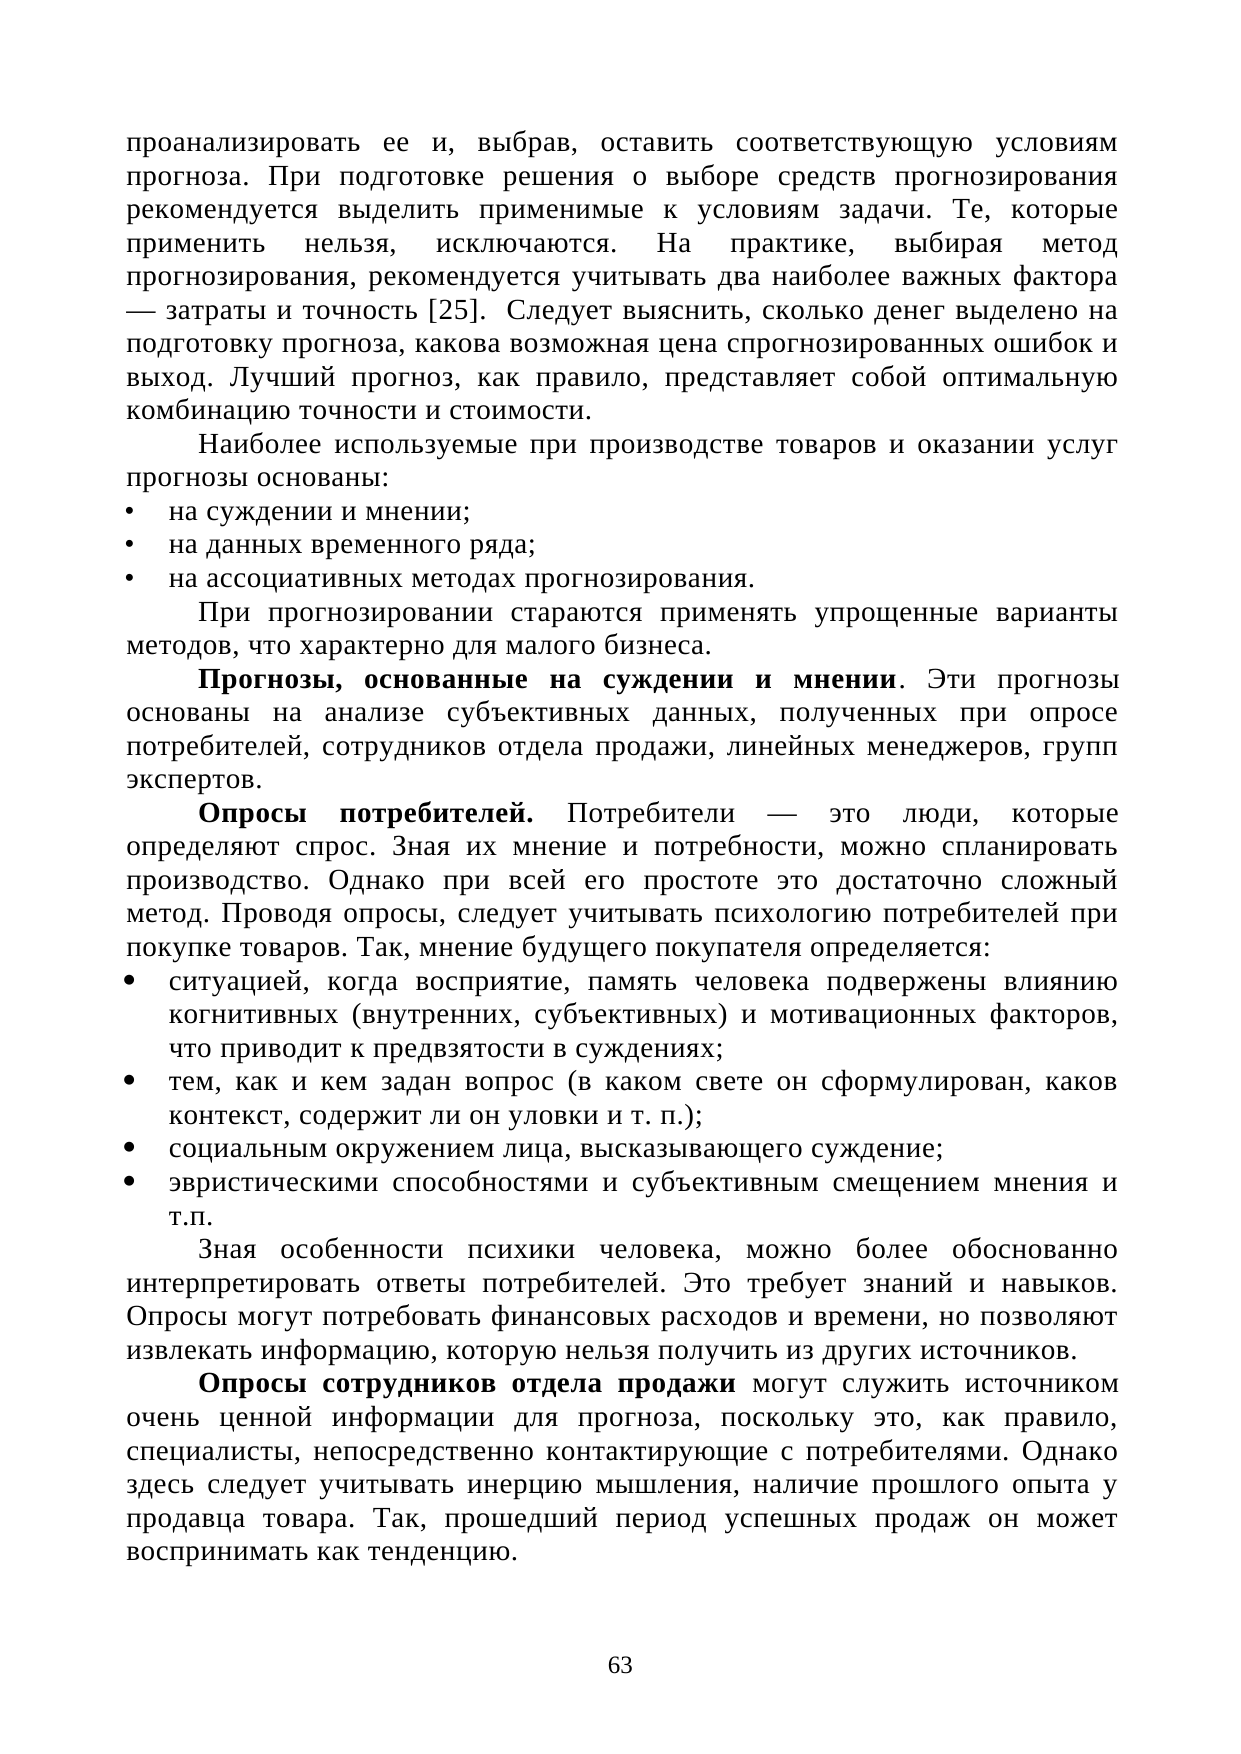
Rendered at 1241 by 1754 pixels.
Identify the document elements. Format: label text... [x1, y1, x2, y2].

list на ассоциативных методах прогнозирования. [124, 560, 1120, 594]
text Наиболее используемые при производстве товаров и оказании услуг прогнозы основаны: [126, 426, 1120, 493]
list социальным окружением лица, высказывающего суждение; [124, 1131, 1120, 1164]
text Прогнозы, основанные на суждении и мнении. Эти прогнозы основаны на анализе субъективных данных, полученных при опросе потребителей, сотрудников отдела продажи, линейных менеджеров, групп экспертов. [126, 661, 1120, 795]
text При прогнозировании стараются применять упрощенные варианты методов, что характерно для малого бизнеса. [126, 594, 1120, 661]
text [126, 124, 1120, 426]
list ситуацией, когда восприятие, память человека подвержены влиянию когнитивных (внутренних, субъективных) и мотивационных факторов, что приводит к предвзятости в суждениях; [124, 963, 1120, 1063]
text Опросы потребителей. Потребители — это люди, которые определяют спрос. Зная их мнение и потребности, можно спланировать производство. Однако при всей его простоте это достаточно сложный метод. Проводя опросы, следует учитывать психологию потребителей при покупке товаров. Так, мнение будущего покупателя определяется: [126, 795, 1120, 963]
list на суждении и мнении; [124, 493, 1120, 527]
list эвристическими способностями и субъективным смещением мнения и т.п. [124, 1164, 1120, 1231]
list на данных временного ряда; [124, 527, 1120, 560]
list тем, как и кем задан вопрос (в каком свете он сформулирован, каков контекст, содержит ли он уловки и т. п.); [124, 1063, 1120, 1131]
text Зная особенности психики человека, можно более обоснованно интерпретировать ответы потребителей. Это требует знаний и навыков. Опросы могут потребовать финансовых расходов и времени, но позволяют извлекать информацию, которую нельзя получить из других источников. [126, 1231, 1120, 1366]
text Опросы сотрудников отдела продажи могут служить источником очень ценной информации для прогноза, поскольку это, как правило, специалисты, непосредственно контактирующие с потребителями. Однако здесь следует учитывать инерцию мышления, наличие прошлого опыта у продавца товара. Так, прошедший период успешных продаж он может воспринимать как тенденцию. [126, 1366, 1120, 1567]
